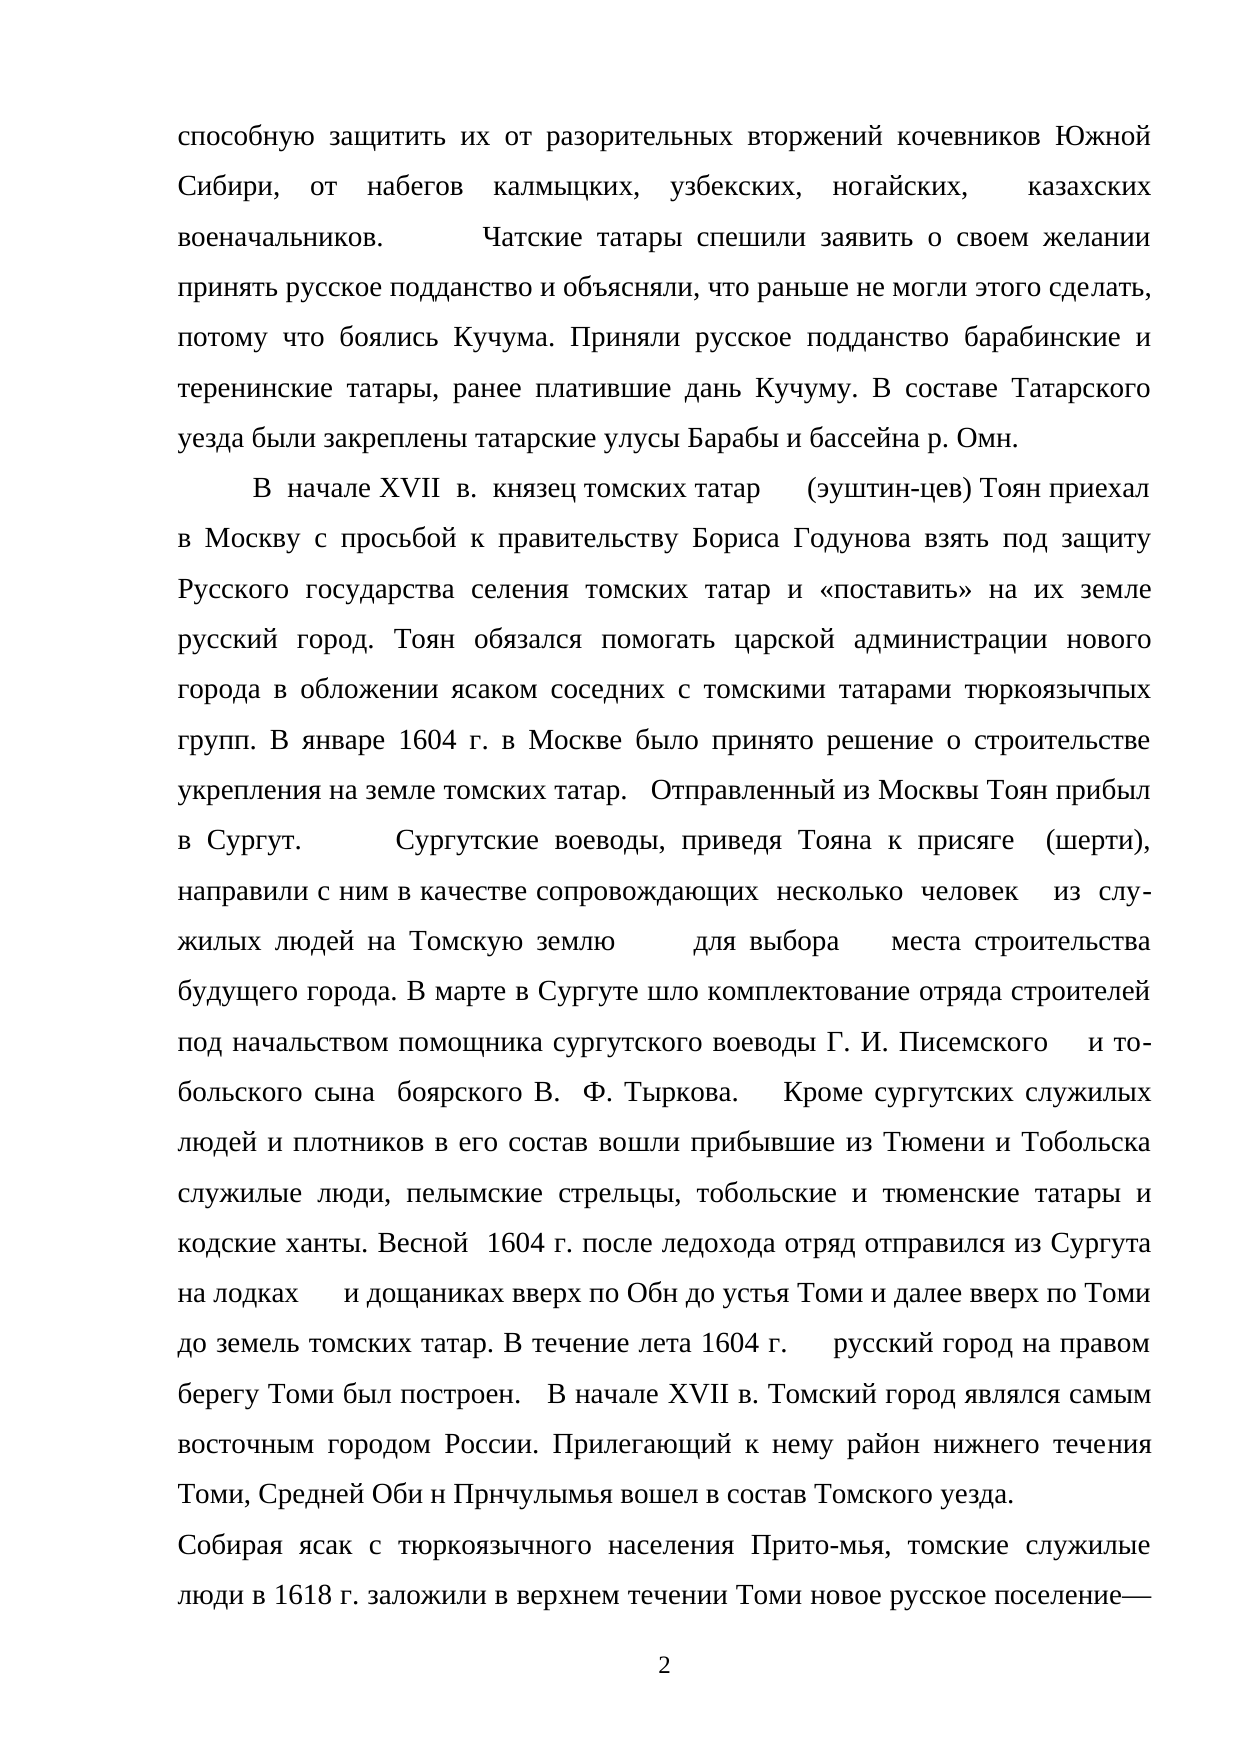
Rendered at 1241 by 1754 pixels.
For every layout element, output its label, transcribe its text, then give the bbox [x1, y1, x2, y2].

text В начале XVII в. князец томских татар (эуштин-цев) Тоян приехал в Москву с просьбой к правительству Бориса Годунова взять под защиту Русского государства селения томских татар и «поставить» на их земле русский город. Тоян обязался помогать царской администрации нового города в обложении ясаком соседних с томскими татарами тюркоязычпых групп. В январе 1604 г. в Москве было принято решение о строительстве укрепления на земле томских татар. Отправленный из Москвы Тоян прибыл в Сургут. Сургутские воеводы, приведя Тояна к присяге (шерти), направили с ним в качестве сопровождающих несколько человек из служилых людей на Томскую землю для выбора места строительства будущего города. В марте в Сургуте шло комплектование отряда строителей под начальством помощника сургутского воеводы Г. И. Писемского и тобольского сына боярского В. Ф. Тыркова. Кроме сургутских служилых людей и плотников в его состав вошли прибывшие из Тюмени и Тобольска служилые люди, пелымские стрельцы, тобольские и тюменские татары и кодские ханты. Весной 1604 г. после ледохода отряд отправился из Сургута на лодках и дощаниках вверх по Обн до устья Томи и далее вверх по Томи до земель томских татар. В течение лета 1604 г. русский город на правом берегу Томи был построен. В начале XVII в. Томский город являлся самым восточным городом России. Прилегающий к нему район нижнего течения Томи, Средней Оби н Прнчулымья вошел в состав Томского уезда. [177, 470, 1152, 1510]
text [177, 1527, 1152, 1611]
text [177, 118, 1152, 453]
